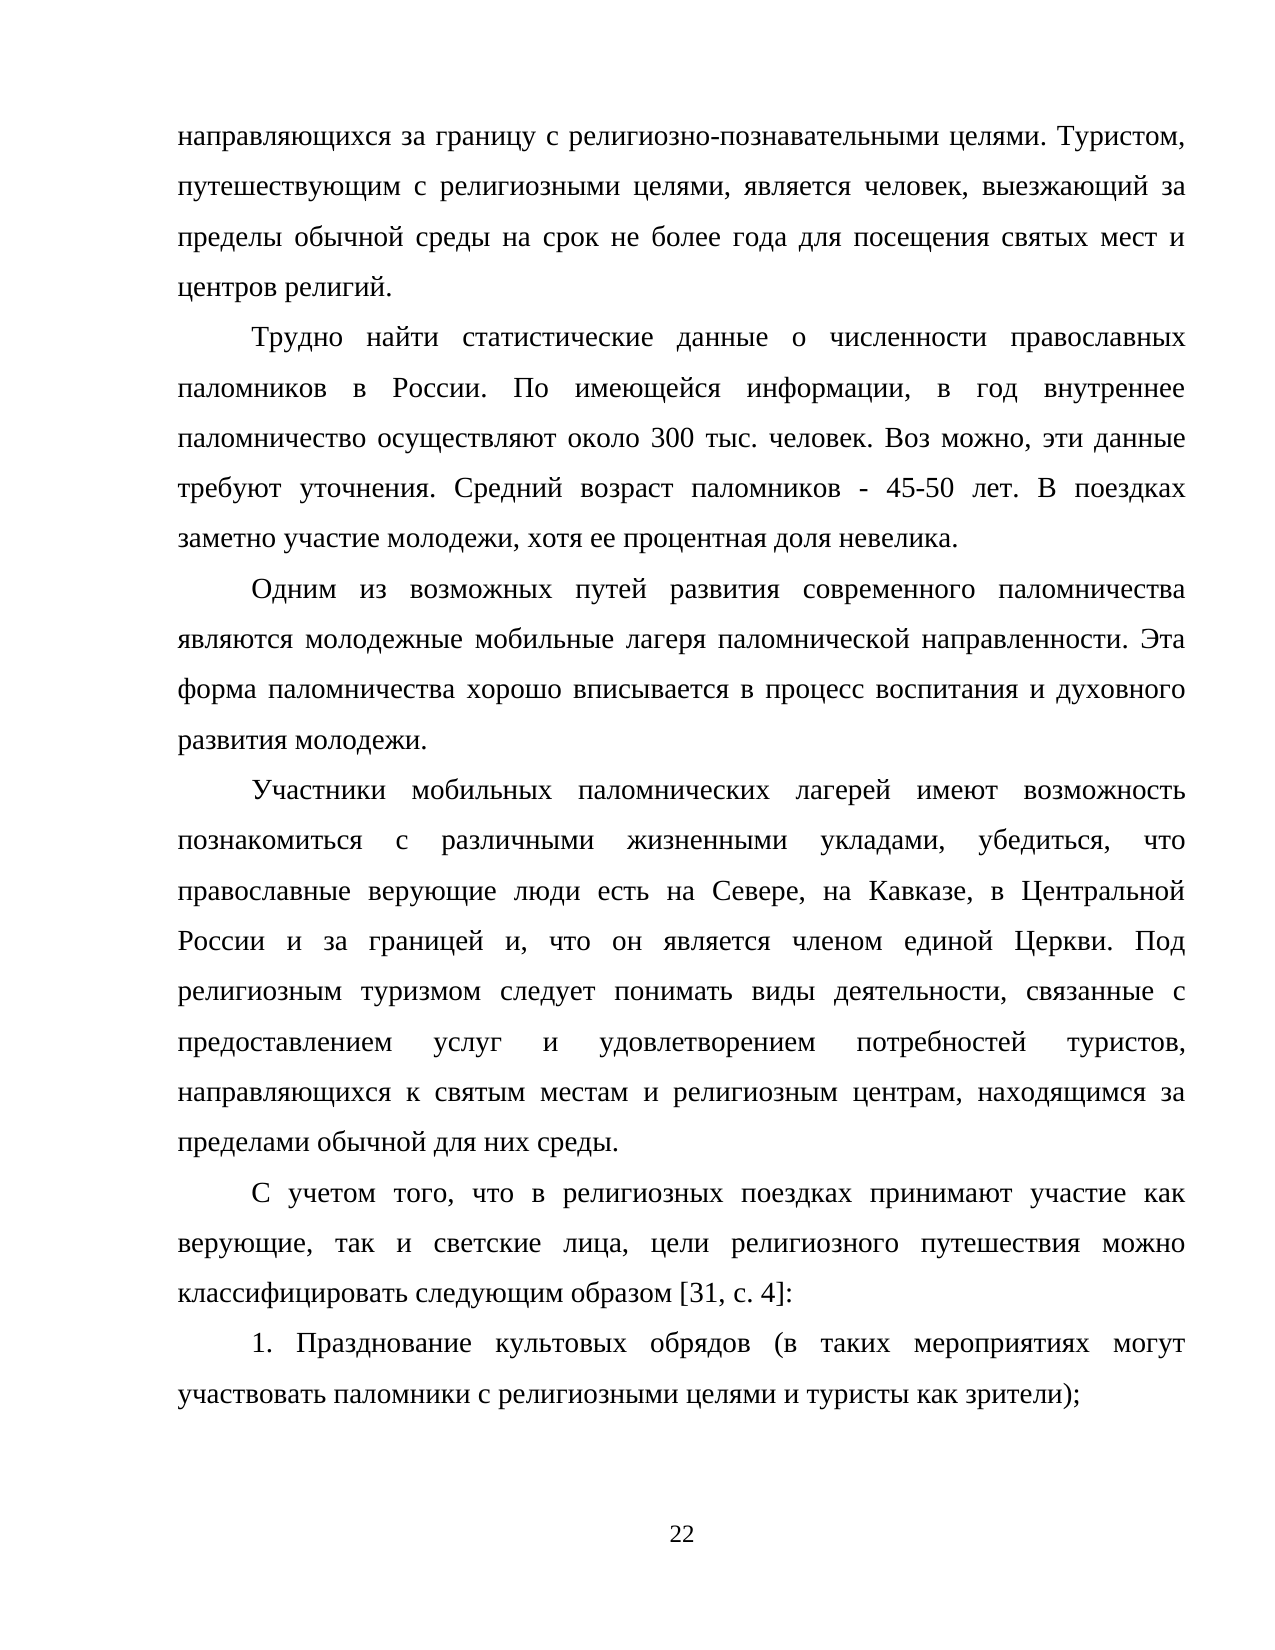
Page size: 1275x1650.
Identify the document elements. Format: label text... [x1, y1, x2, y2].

text Трудно найти статистические данные о численности православных паломников в России. По имеющейся информации, в год внутреннее паломничество осуществляют около 300 тыс. человек. Воз можно, эти данные требуют уточнения. Средний возраст паломников - 45-50 лет. В поездках заметно участие молодежи, хотя ее процентная доля невелика. [177, 319, 1186, 554]
text 1. Празднование культовых обрядов (в таких мероприятиях могут участвовать паломники с религиозными целями и туристы как зрители); [177, 1326, 1186, 1409]
text Одним из возможных путей развития современного паломничества являются молодежные мобильные лагеря паломнической направленности. Эта форма паломничества хорошо вписывается в процесс воспитания и духовного развития молодежи. [177, 571, 1186, 755]
text С учетом того, что в религиозных поездках принимают участие как верующие, так и светские лица, цели религиозного путешествия можно классифицировать следующим образом [31, c. 4]: [177, 1175, 1186, 1309]
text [177, 118, 1186, 303]
text Участники мобильных паломнических лагерей имеют возможность познакомиться с различными жизненными укладами, убедиться, что православные верующие люди есть на Севере, на Кавказе, в Центральной России и за границей и, что он является членом единой Церкви. Под религиозным туризмом следует понимать виды деятельности, связанные с предоставлением услуг и удовлетворением потребностей туристов, направляющихся к святым местам и религиозным центрам, находящимся за пределами обычной для них среды. [177, 772, 1186, 1158]
